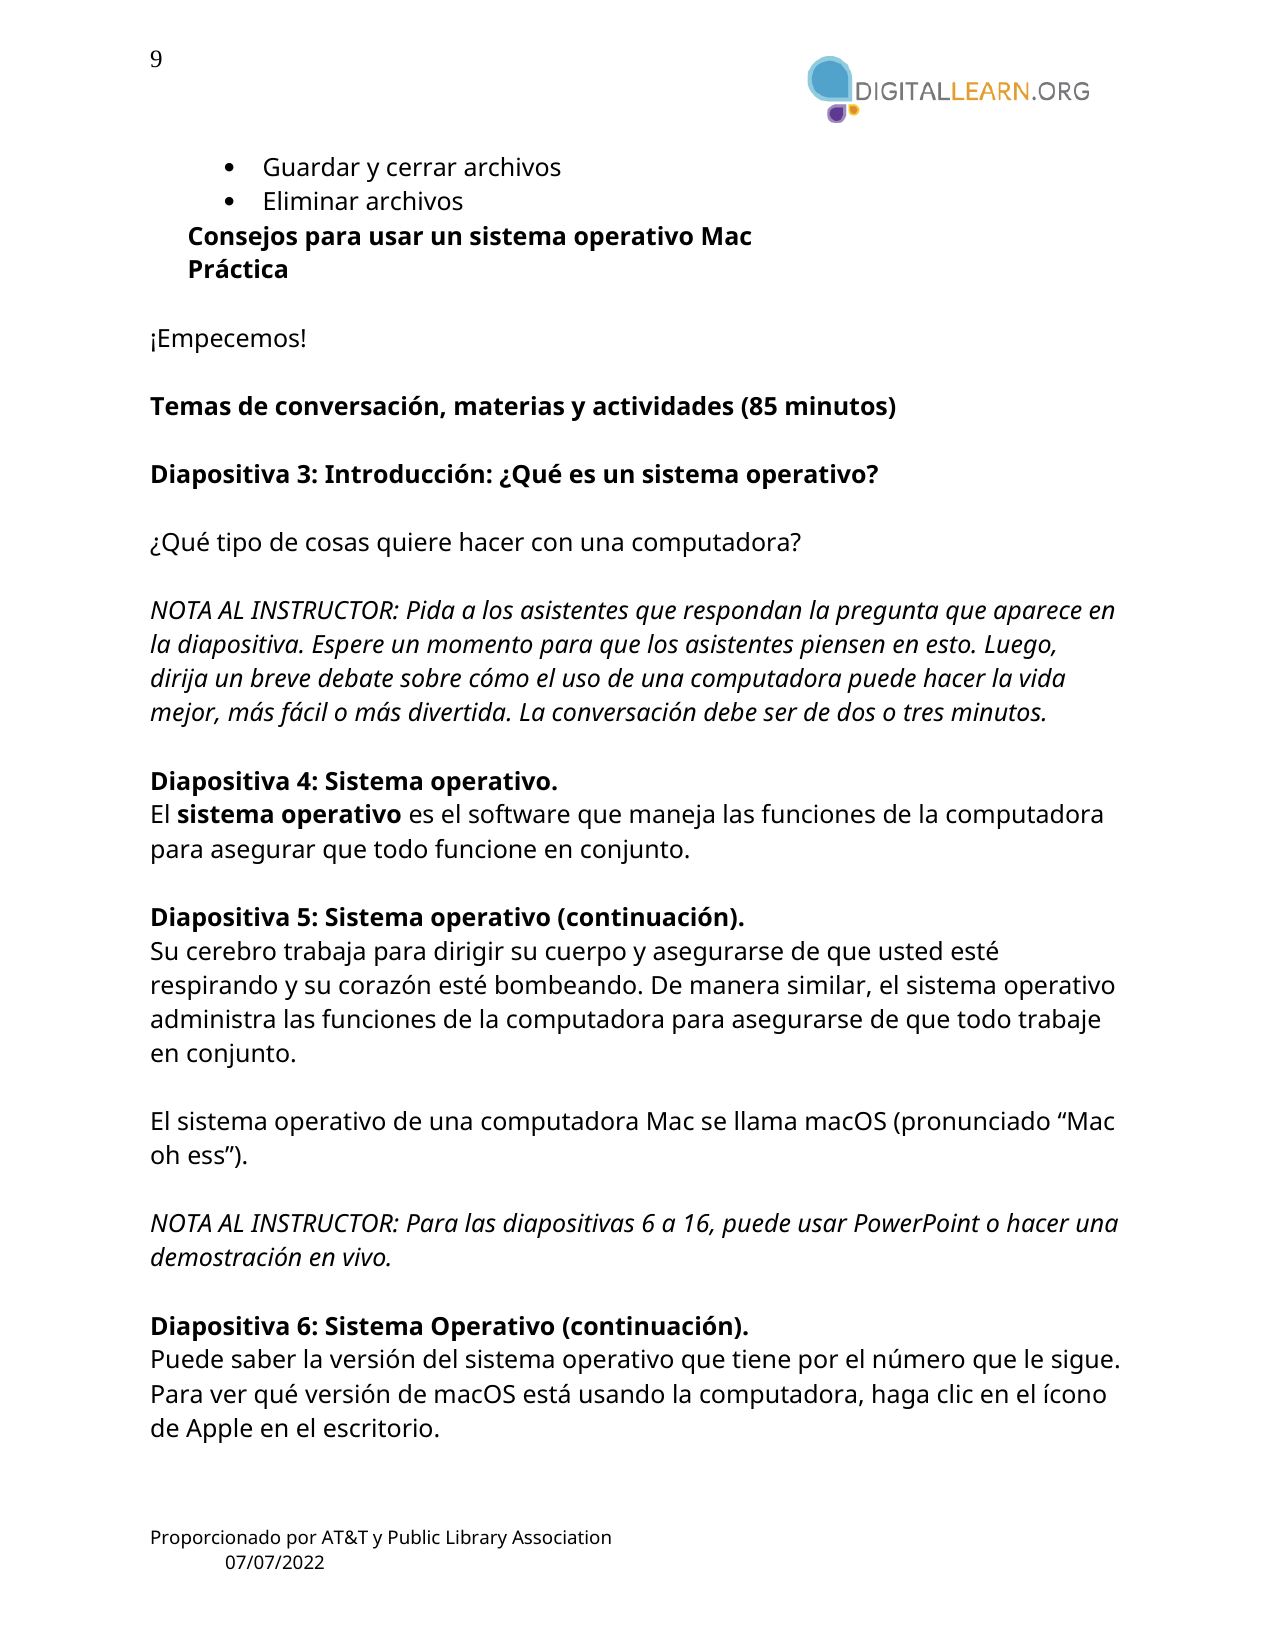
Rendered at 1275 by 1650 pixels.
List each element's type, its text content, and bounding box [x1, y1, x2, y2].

text Diapositiva 3: Introducción: ¿Qué es un sistema operativo? [150, 457, 1125, 491]
text Temas de conversación, materias y actividades (85 minutos) [150, 388, 1125, 422]
text El sistema operativo de una computadora Mac se llama macOS (pronunciado “Mac oh ess”). [150, 1104, 1125, 1172]
text Diapositiva 5: Sistema operativo (continuación). [150, 899, 1125, 933]
text NOTA AL INSTRUCTOR: Pida a los asistentes que respondan la pregunta que aparece en la diapositiva. Espere un momento para que los asistentes piensen en esto. Luego, dirija un breve debate sobre cómo el uso de una computadora puede hacer la vida mejor, más fácil o más divertida. La conversación debe ser de dos o tres minutos. [150, 593, 1125, 729]
picture [807, 56, 1089, 123]
text Práctica [187, 252, 1125, 286]
text ¡Empecemos! [150, 320, 1125, 354]
text Diapositiva 4: Sistema operativo. El sistema operativo es el software que maneja las funciones de la computadora para asegurar que todo funcione en conjunto. [150, 763, 1125, 865]
text NOTA AL INSTRUCTOR: Para las diapositivas 6 a 16, puede usar PowerPoint o hacer una demostración en vivo. [150, 1206, 1125, 1274]
list Eliminar archivos [225, 184, 1125, 218]
text Diapositiva 6: Sistema Operativo (continuación). [150, 1308, 1125, 1342]
text Su cerebro trabaja para dirigir su cuerpo y asegurarse de que usted esté respirando y su corazón esté bombeando. De manera similar, el sistema operativo administra las funciones de la computadora para asegurarse de que todo trabaje en conjunto. [150, 933, 1125, 1070]
text Puede saber la versión del sistema operativo que tiene por el número que le sigue. Para ver qué versión de macOS está usando la computadora, haga clic en el ícono de Apple en el escritorio. [150, 1342, 1125, 1444]
list Guardar y cerrar archivos [225, 150, 1125, 184]
text ¿Qué tipo de cosas quiere hacer con una computadora? [150, 525, 1125, 559]
text Consejos para usar un sistema operativo Mac [187, 218, 1125, 252]
